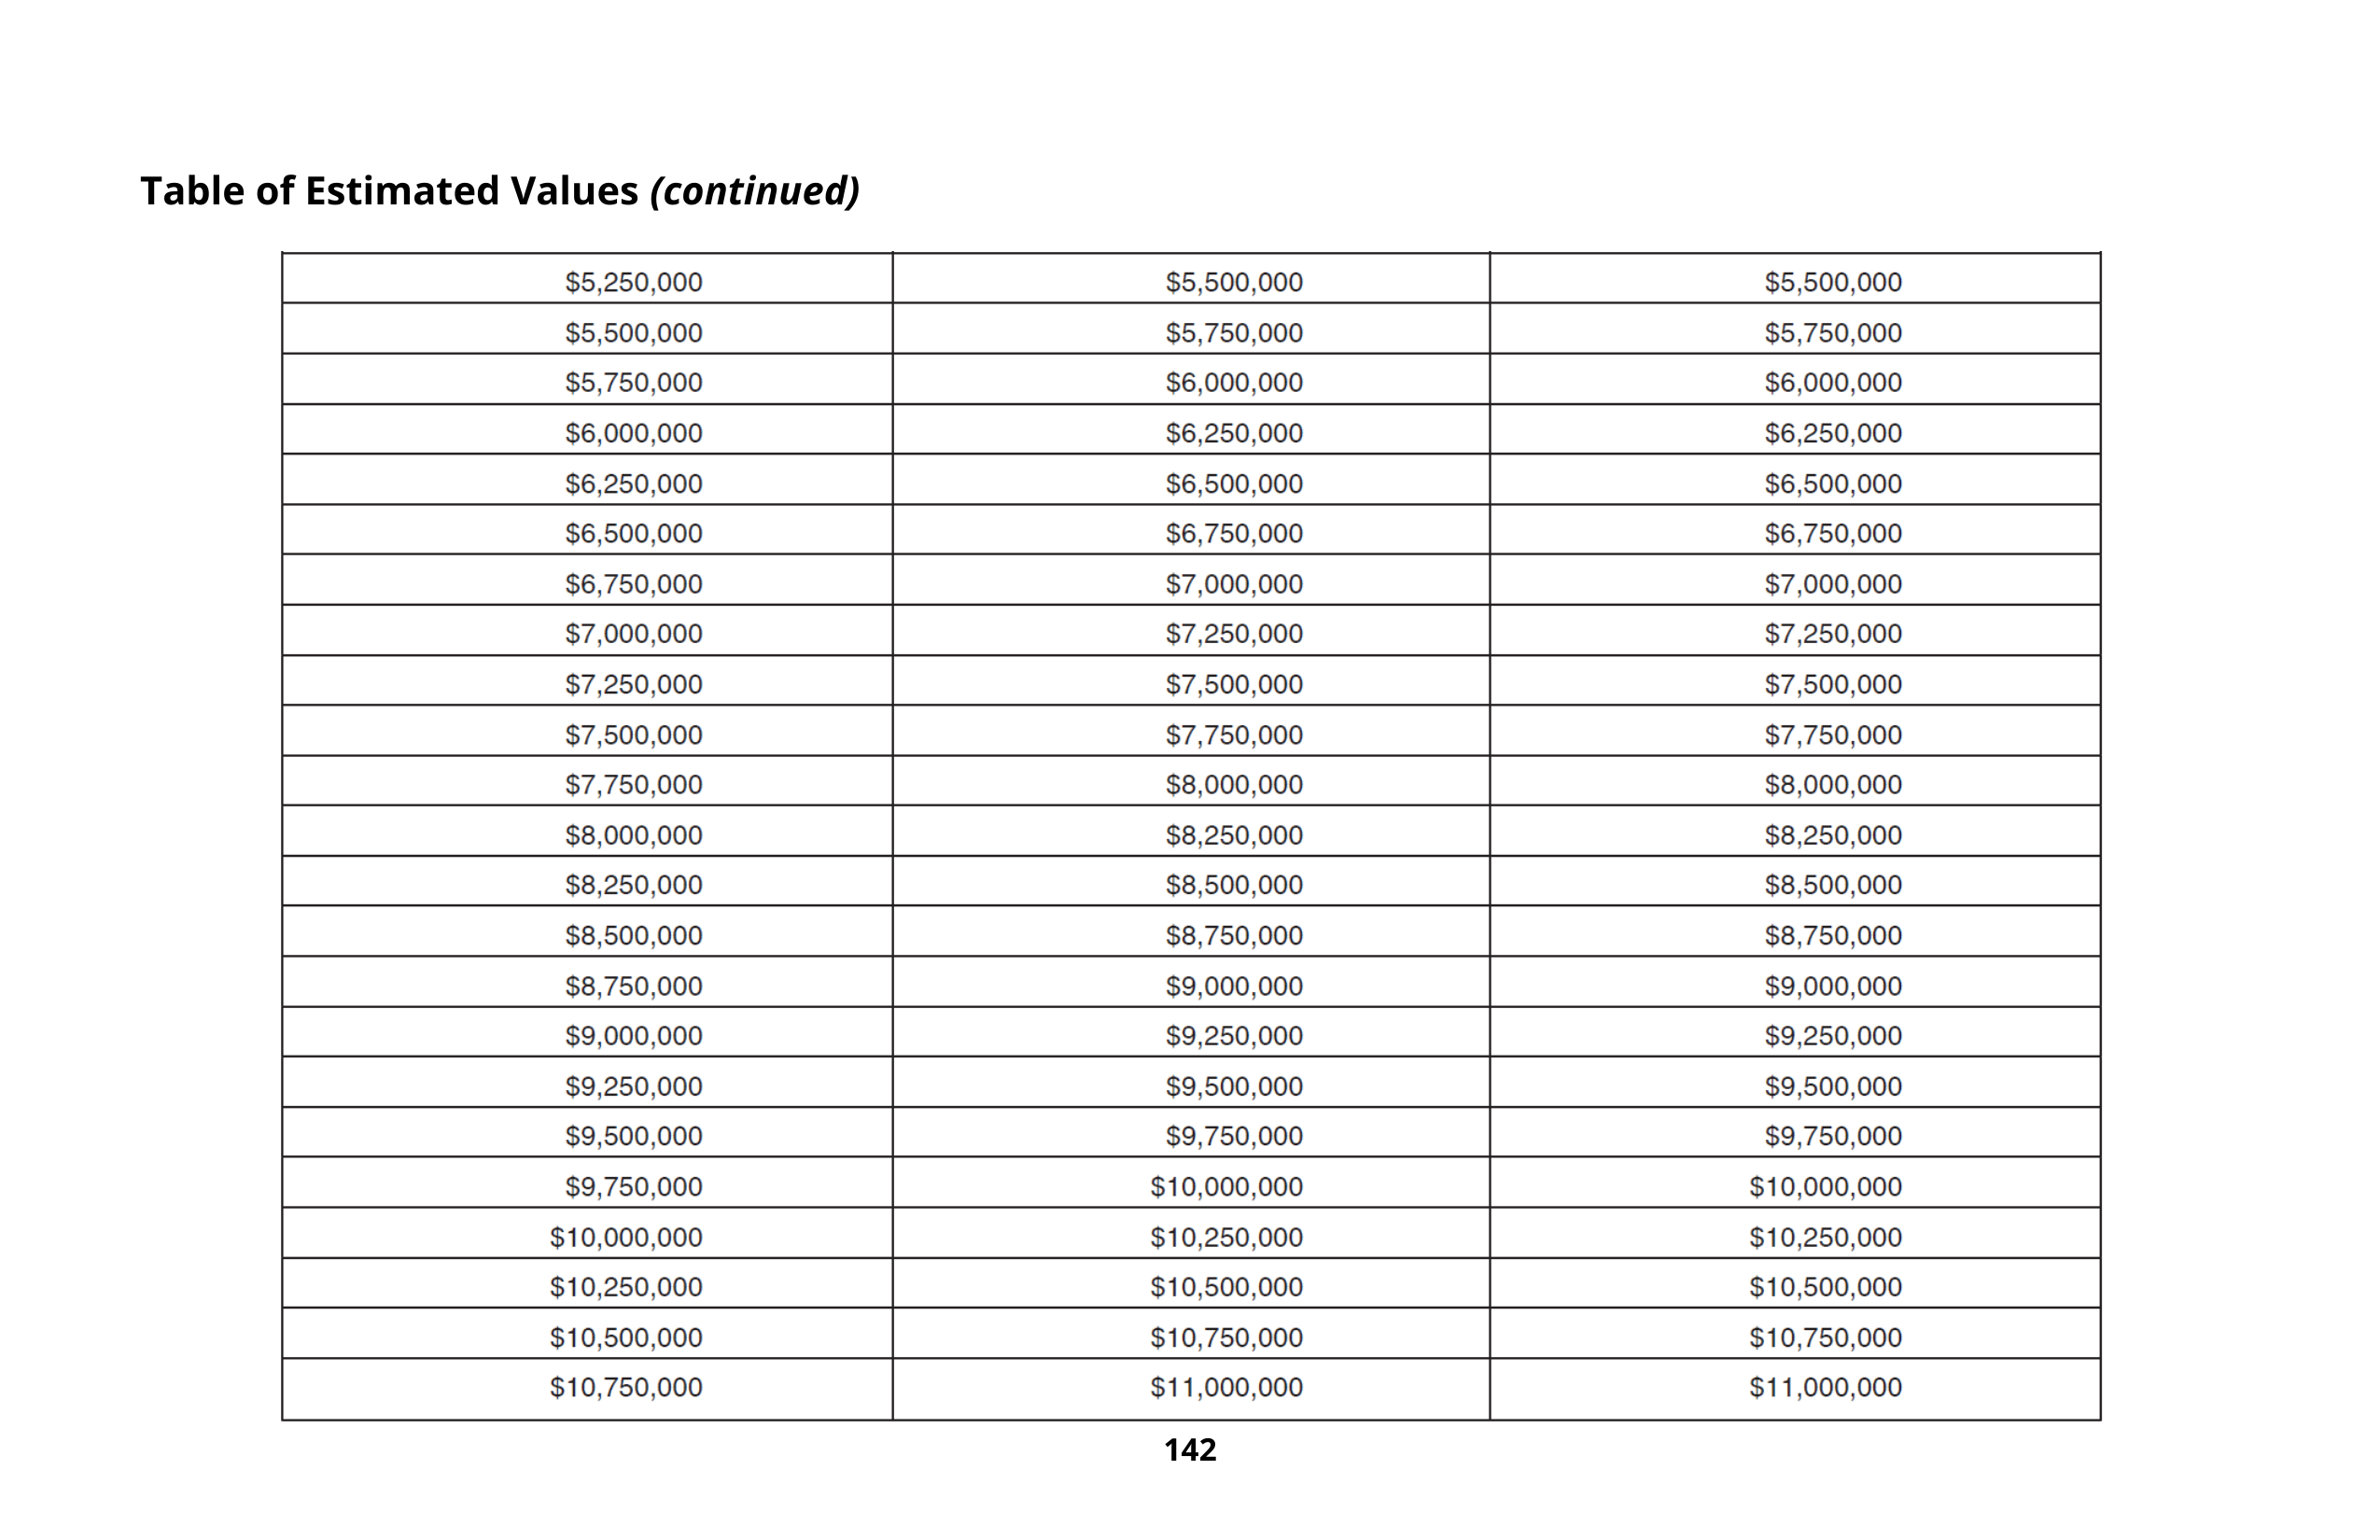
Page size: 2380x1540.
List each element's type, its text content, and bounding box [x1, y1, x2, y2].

text Table of Estimated Values (continued) [140, 163, 2240, 217]
